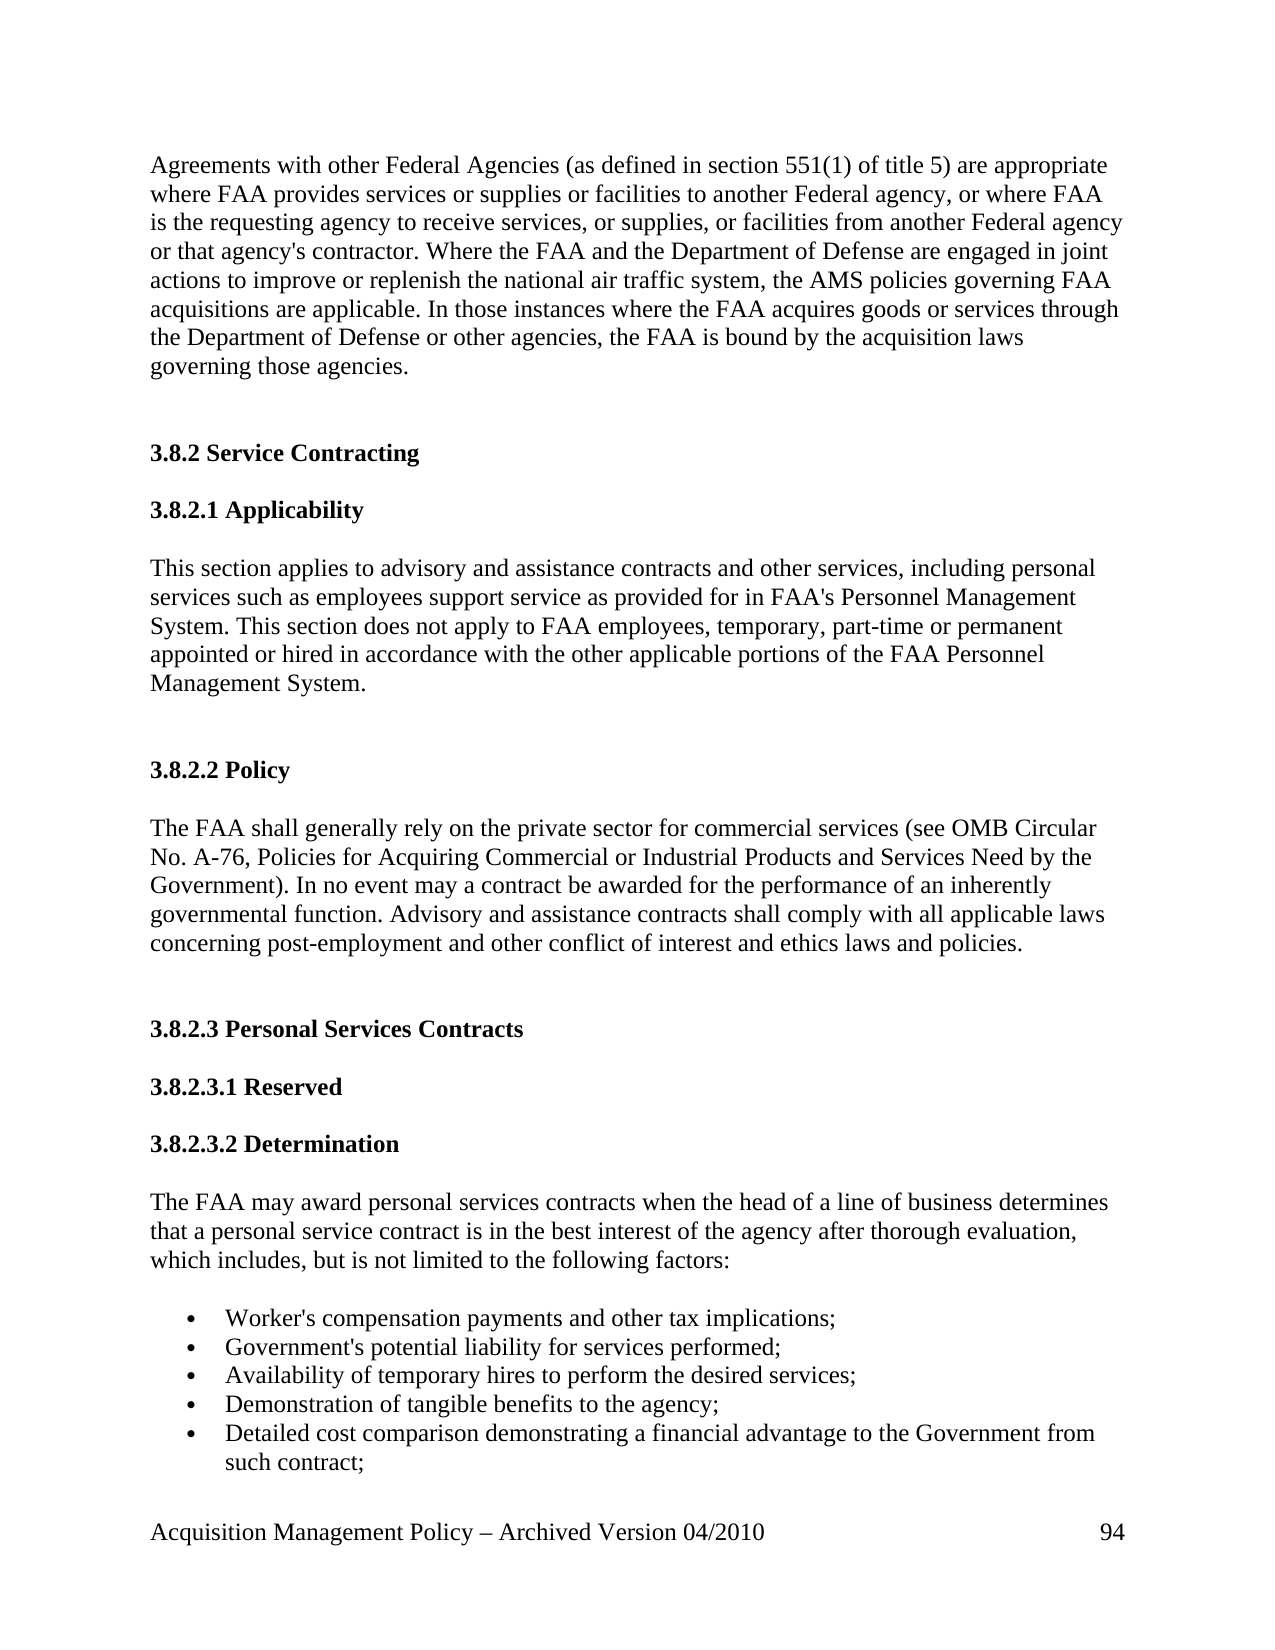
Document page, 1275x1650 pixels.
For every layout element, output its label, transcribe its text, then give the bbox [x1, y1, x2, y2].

text 3.8.2.3 Personal Services Contracts [150, 986, 1125, 1043]
list Worker's compensation payments and other tax implications; [187, 1303, 1125, 1332]
list Availability of temporary hires to perform the desired services; [187, 1360, 1125, 1389]
list Detailed cost comparison demonstrating a financial advantage to the Government from such contract; [187, 1418, 1125, 1475]
list Demonstration of tangible benefits to the agency; [187, 1389, 1125, 1418]
text This section applies to advisory and assistance contracts and other services, including personal services such as employees support service as provided for in FAA's Personnel Management System. This section does not apply to FAA employees, temporary, part-time or permanent appointed or hired in accordance with the other applicable portions of the FAA Personnel Management System. [150, 553, 1125, 697]
text 3.8.2.3.1 Reserved [150, 1043, 1125, 1101]
text The FAA may award personal services contracts when the head of a line of business determines that a personal service contract is in the best interest of the agency after thorough evaluation, which includes, but is not limited to the following factors: [150, 1187, 1125, 1274]
text Agreements with other Federal Agencies (as defined in section 551(1) of title 5) are appropriate where FAA provides services or supplies or facilities to another Federal agency, or where FAA is the requesting agency to receive services, or supplies, or facilities from another Federal agency or that agency's contractor. Where the FAA and the Department of Defense are engaged in joint actions to improve or replenish the national air traffic system, the AMS policies governing FAA acquisitions are applicable. In those instances where the FAA acquires goods or services through the Department of Defense or other agencies, the FAA is bound by the acquisition laws governing those agencies. [150, 150, 1125, 380]
text 3.8.2.3.2 Determination [150, 1101, 1125, 1158]
text The FAA shall generally rely on the private sector for commercial services (see OMB Circular No. A-76, Policies for Acquiring Commercial or Industrial Products and Services Need by the Government). In no event may a contract be awarded for the performance of an inherently governmental function. Advisory and assistance contracts shall comply with all applicable laws concerning post-employment and other conflict of interest and ethics laws and policies. [150, 813, 1125, 957]
list Government's potential liability for services performed; [187, 1332, 1125, 1360]
text 3.8.2.1 Applicability [150, 467, 1125, 524]
text 3.8.2 Service Contracting [150, 409, 1125, 467]
text 3.8.2.2 Policy [150, 726, 1125, 784]
